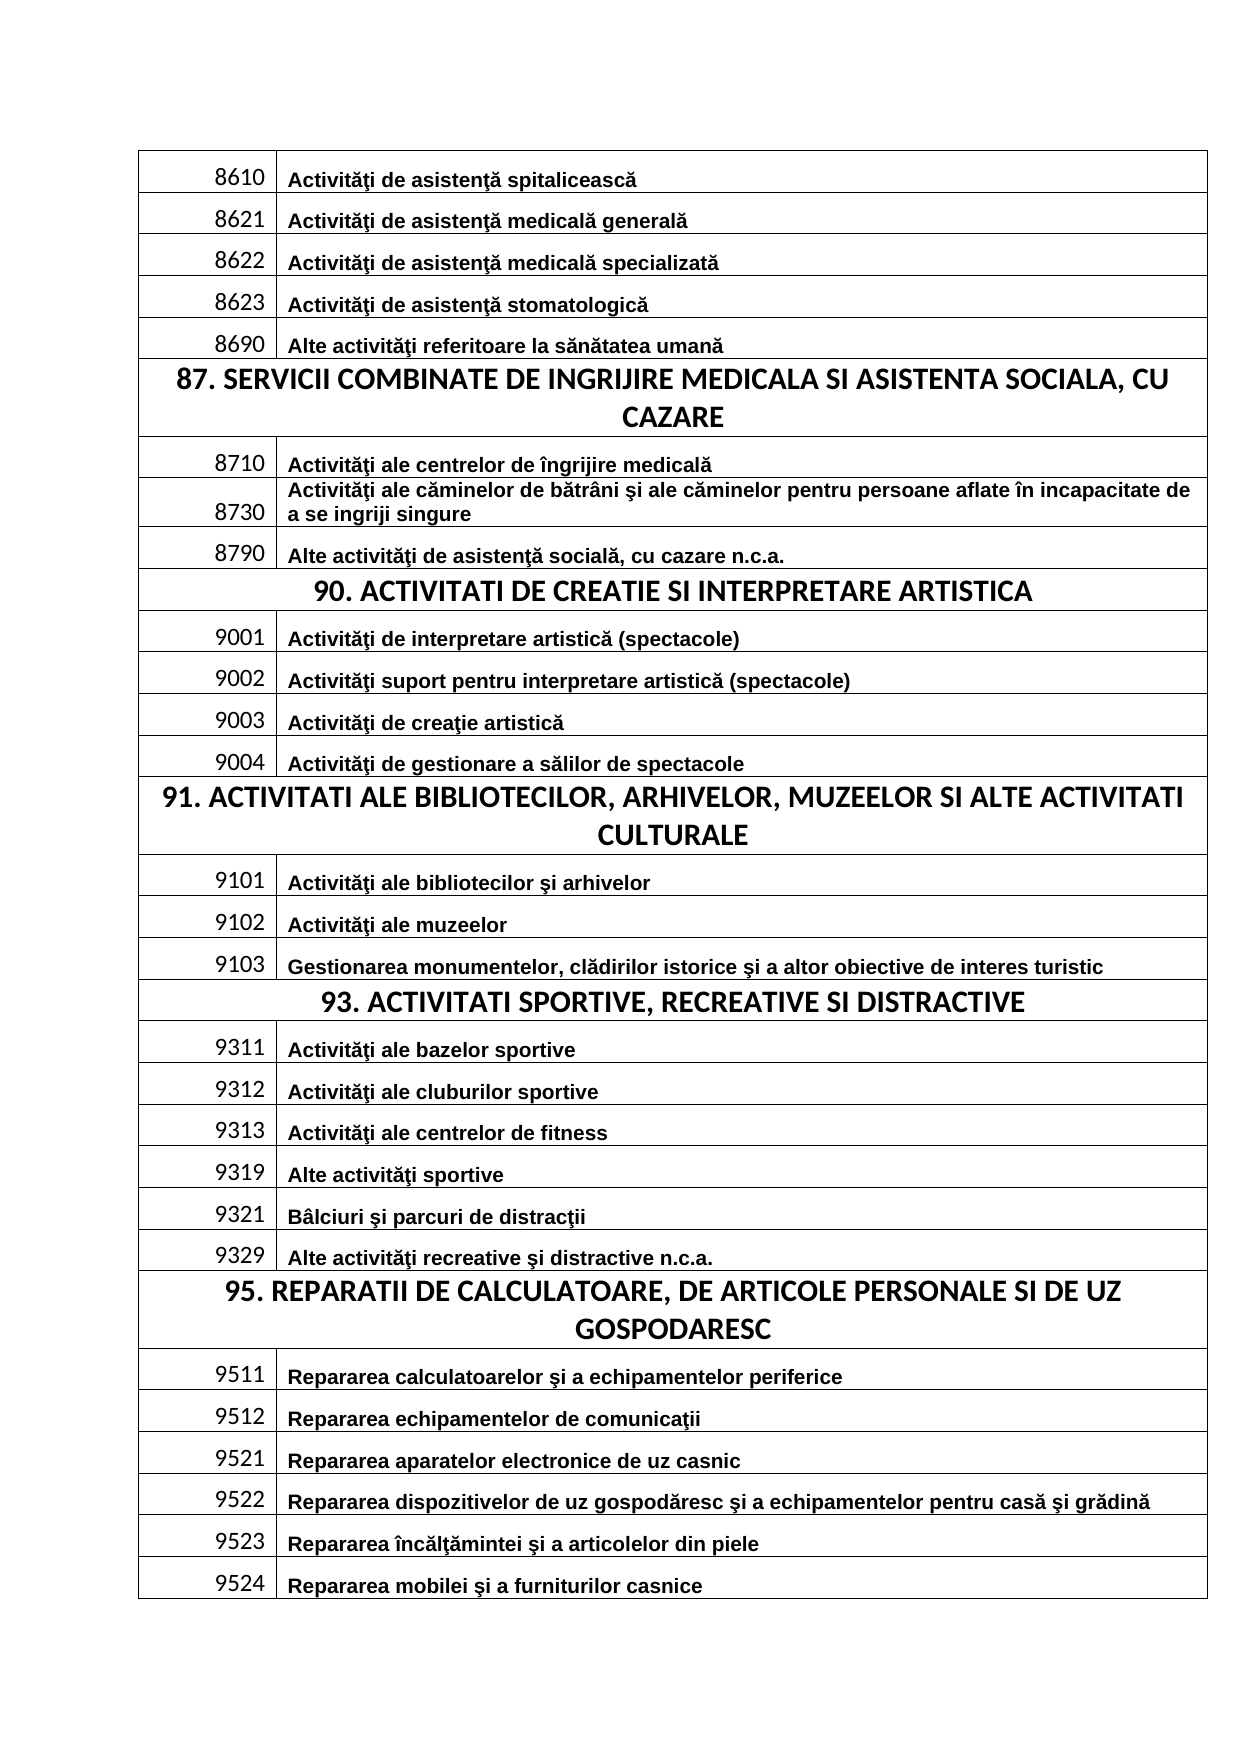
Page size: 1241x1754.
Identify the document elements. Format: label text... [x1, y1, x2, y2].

table_cell 90. ACTIVITATI DE CREATIE SI INTERPRETARE ARTISTICA [139, 569, 1207, 609]
table_cell Activităţi ale bibliotecilor şi arhivelor [277, 855, 1207, 895]
table_cell 8710 [139, 437, 276, 477]
table_cell 95. REPARATII DE CALCULATOARE, DE ARTICOLE PERSONALE SI DE UZ GOSPODARESC [139, 1271, 1207, 1347]
table_cell 9512 [139, 1390, 276, 1431]
table_cell Repararea încălţămintei şi a articolelor din piele [277, 1515, 1207, 1556]
table_cell Activităţi de asistenţă stomatologică [277, 276, 1207, 317]
table_cell 9003 [139, 694, 276, 734]
table_cell Activităţi de creaţie artistică [277, 694, 1207, 734]
table_cell 9321 [139, 1188, 276, 1228]
table_cell 9313 [139, 1105, 276, 1145]
table_cell 9103 [139, 938, 276, 978]
table_cell 9004 [139, 736, 276, 776]
table_cell 8621 [139, 193, 276, 233]
table_cell Activităţi ale bazelor sportive [277, 1021, 1207, 1062]
table_cell 8610 [139, 151, 276, 192]
table_cell 9312 [139, 1063, 276, 1103]
table_cell Alte activităţi recreative şi distractive n.c.a. [277, 1230, 1207, 1270]
table_cell 8730 [139, 478, 276, 526]
table_cell 9102 [139, 896, 276, 937]
table_cell 8690 [139, 318, 276, 358]
table_cell 8623 [139, 276, 276, 317]
table_cell Activităţi de gestionare a sălilor de spectacole [277, 736, 1207, 776]
table_cell 9521 [139, 1432, 276, 1472]
table_cell Gestionarea monumentelor, clădirilor istorice şi a altor obiective de interes turistic [277, 938, 1207, 978]
table_cell Alte activităţi de asistenţă socială, cu cazare n.c.a. [277, 527, 1207, 568]
table_cell 9329 [139, 1230, 276, 1270]
table_cell Alte activităţi sportive [277, 1146, 1207, 1187]
table_cell 9101 [139, 855, 276, 895]
table_cell 8790 [139, 527, 276, 568]
table_cell 9319 [139, 1146, 276, 1187]
table_cell 91. ACTIVITATI ALE BIBLIOTECILOR, ARHIVELOR, MUZEELOR SI ALTE ACTIVITATI CULTURALE [139, 777, 1207, 853]
table_cell 8622 [139, 234, 276, 275]
table_cell Repararea dispozitivelor de uz gospodăresc şi a echipamentelor pentru casă şi grădină [277, 1474, 1207, 1514]
table_cell 9522 [139, 1474, 276, 1514]
table_cell Repararea mobilei şi a furniturilor casnice [277, 1557, 1207, 1597]
table_cell Repararea aparatelor electronice de uz casnic [277, 1432, 1207, 1472]
table_cell Activităţi ale căminelor de bătrâni şi ale căminelor pentru persoane aflate în incapacitate de a se ingriji singure [277, 478, 1207, 526]
table_cell Activităţi de interpretare artistică (spectacole) [277, 611, 1207, 651]
table_cell Repararea echipamentelor de comunicaţii [277, 1390, 1207, 1431]
table_cell Activităţi ale centrelor de fitness [277, 1105, 1207, 1145]
table_cell Bâlciuri şi parcuri de distracţii [277, 1188, 1207, 1228]
table_cell 9001 [139, 611, 276, 651]
table_cell 9523 [139, 1515, 276, 1556]
table_cell Activităţi ale muzeelor [277, 896, 1207, 937]
table_cell Activităţi ale cluburilor sportive [277, 1063, 1207, 1103]
table_cell Activităţi de asistenţă spitalicească [277, 151, 1207, 192]
table_cell Alte activităţi referitoare la sănătatea umană [277, 318, 1207, 358]
table_cell 9524 [139, 1557, 276, 1597]
table_cell 87. SERVICII COMBINATE DE INGRIJIRE MEDICALA SI ASISTENTA SOCIALA, CU CAZARE [139, 359, 1207, 436]
table_cell 9511 [139, 1349, 276, 1389]
table_cell Repararea calculatoarelor şi a echipamentelor periferice [277, 1349, 1207, 1389]
table_cell Activităţi ale centrelor de îngrijire medicală [277, 437, 1207, 477]
table_cell Activităţi de asistenţă medicală generală [277, 193, 1207, 233]
table_cell 9311 [139, 1021, 276, 1062]
table_cell 93. ACTIVITATI SPORTIVE, RECREATIVE SI DISTRACTIVE [139, 980, 1207, 1020]
table_cell Activităţi de asistenţă medicală specializată [277, 234, 1207, 275]
table_cell Activităţi suport pentru interpretare artistică (spectacole) [277, 652, 1207, 693]
table_cell 9002 [139, 652, 276, 693]
